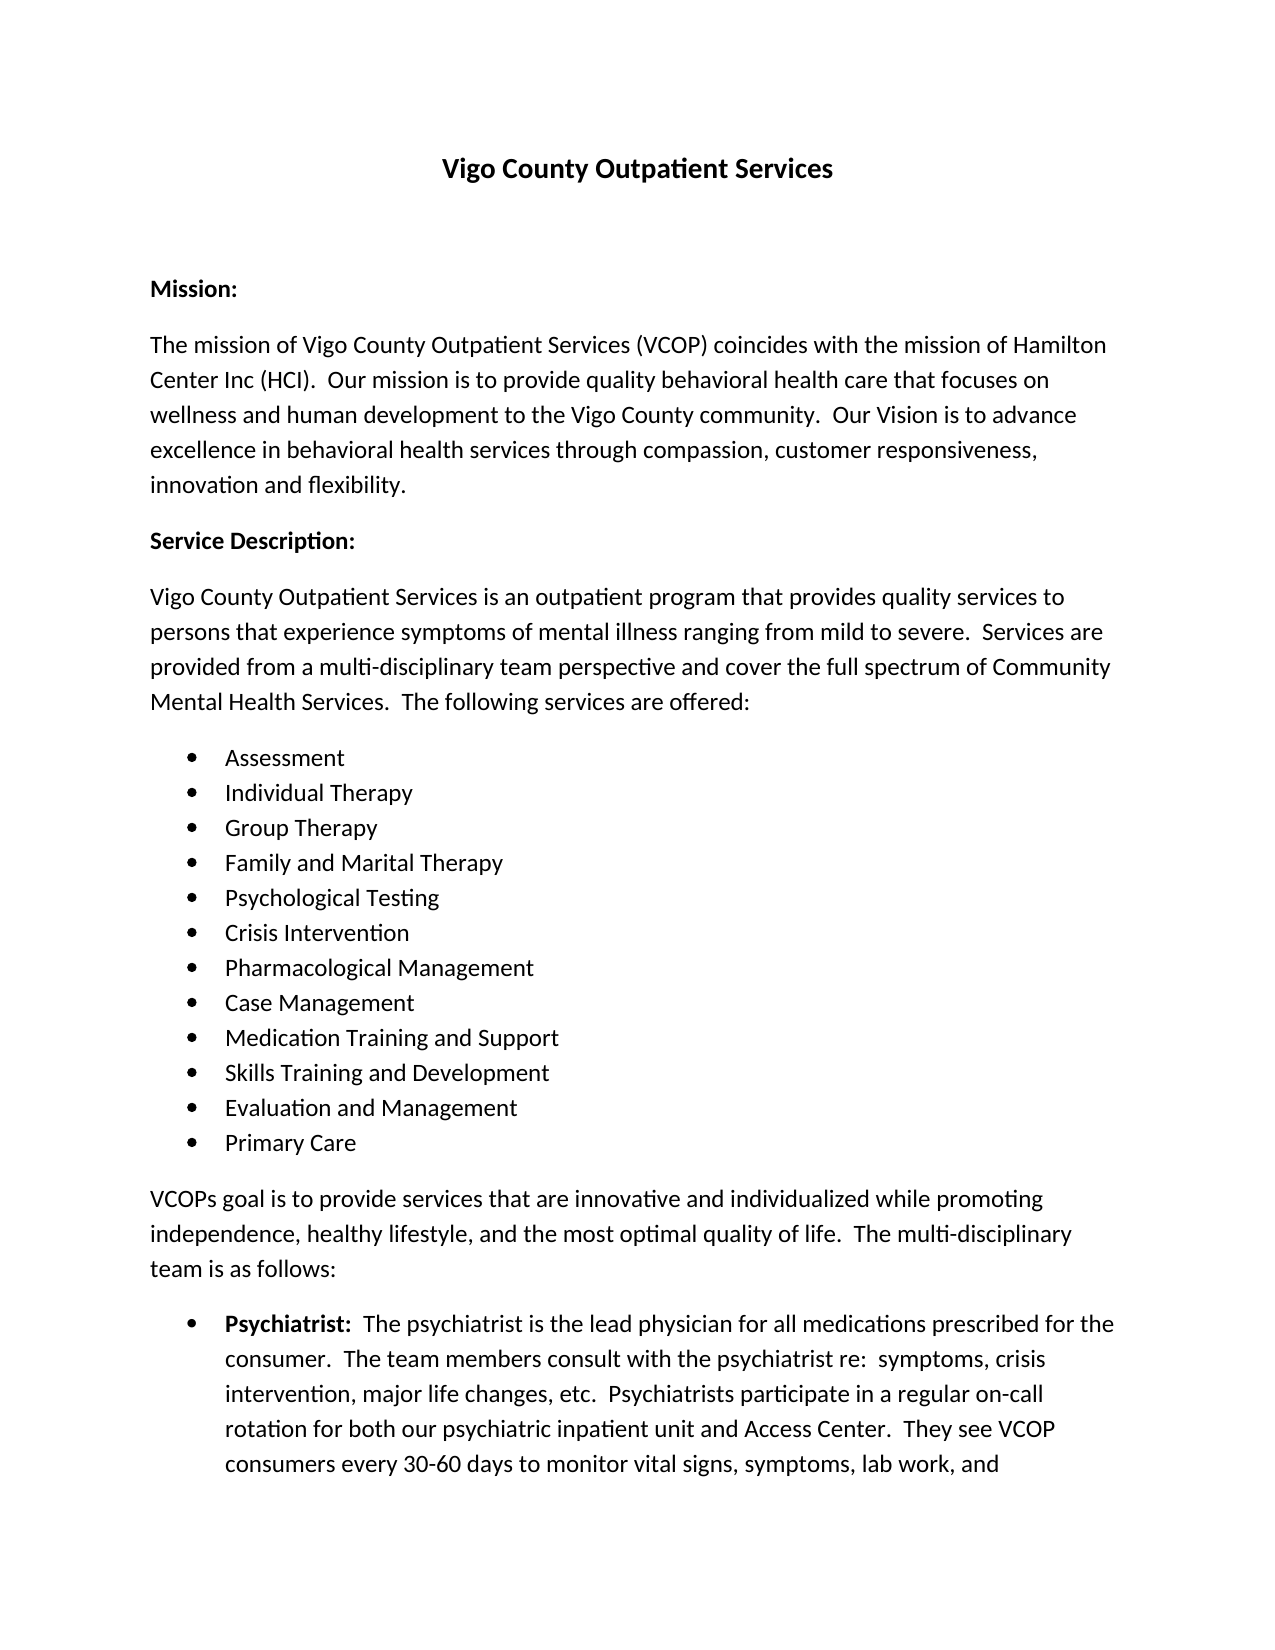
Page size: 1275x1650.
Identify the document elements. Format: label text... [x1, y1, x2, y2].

list Primary Care [187, 1127, 1125, 1157]
text The mission of Vigo County Outpatient Services (VCOP) coincides with the mission of Hamilton Center Inc (HCI). Our mission is to provide quality behavioral health care that focuses on wellness and human development to the Vigo County community. Our Vision is to advance excellence in behavioral health services through compassion, customer responsiveness, innovation and flexibility. [150, 329, 1125, 500]
text Vigo County Outpatient Services [150, 150, 1125, 186]
list Assessment [187, 742, 1125, 772]
list Skills Training and Development [187, 1057, 1125, 1087]
list Family and Marital Therapy [187, 847, 1125, 877]
list Pharmacological Management [187, 952, 1125, 982]
list Individual Therapy [187, 777, 1125, 807]
list Medication Training and Support [187, 1022, 1125, 1052]
text VCOPs goal is to provide services that are innovative and individualized while promoting independence, healthy lifestyle, and the most optimal quality of life. The multi-disciplinary team is as follows: [150, 1183, 1125, 1283]
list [187, 1308, 1125, 1479]
list Crisis Intervention [187, 917, 1125, 947]
list Psychological Testing [187, 882, 1125, 912]
list Case Management [187, 987, 1125, 1017]
text Service Description: [150, 525, 1125, 556]
text Vigo County Outpatient Services is an outpatient program that provides quality services to persons that experience symptoms of mental illness ranging from mild to severe. Services are provided from a multi-disciplinary team perspective and cover the full spectrum of Community Mental Health Services. The following services are offered: [150, 581, 1125, 717]
list Evaluation and Management [187, 1092, 1125, 1122]
list Group Therapy [187, 812, 1125, 842]
text Mission: [150, 273, 1125, 304]
